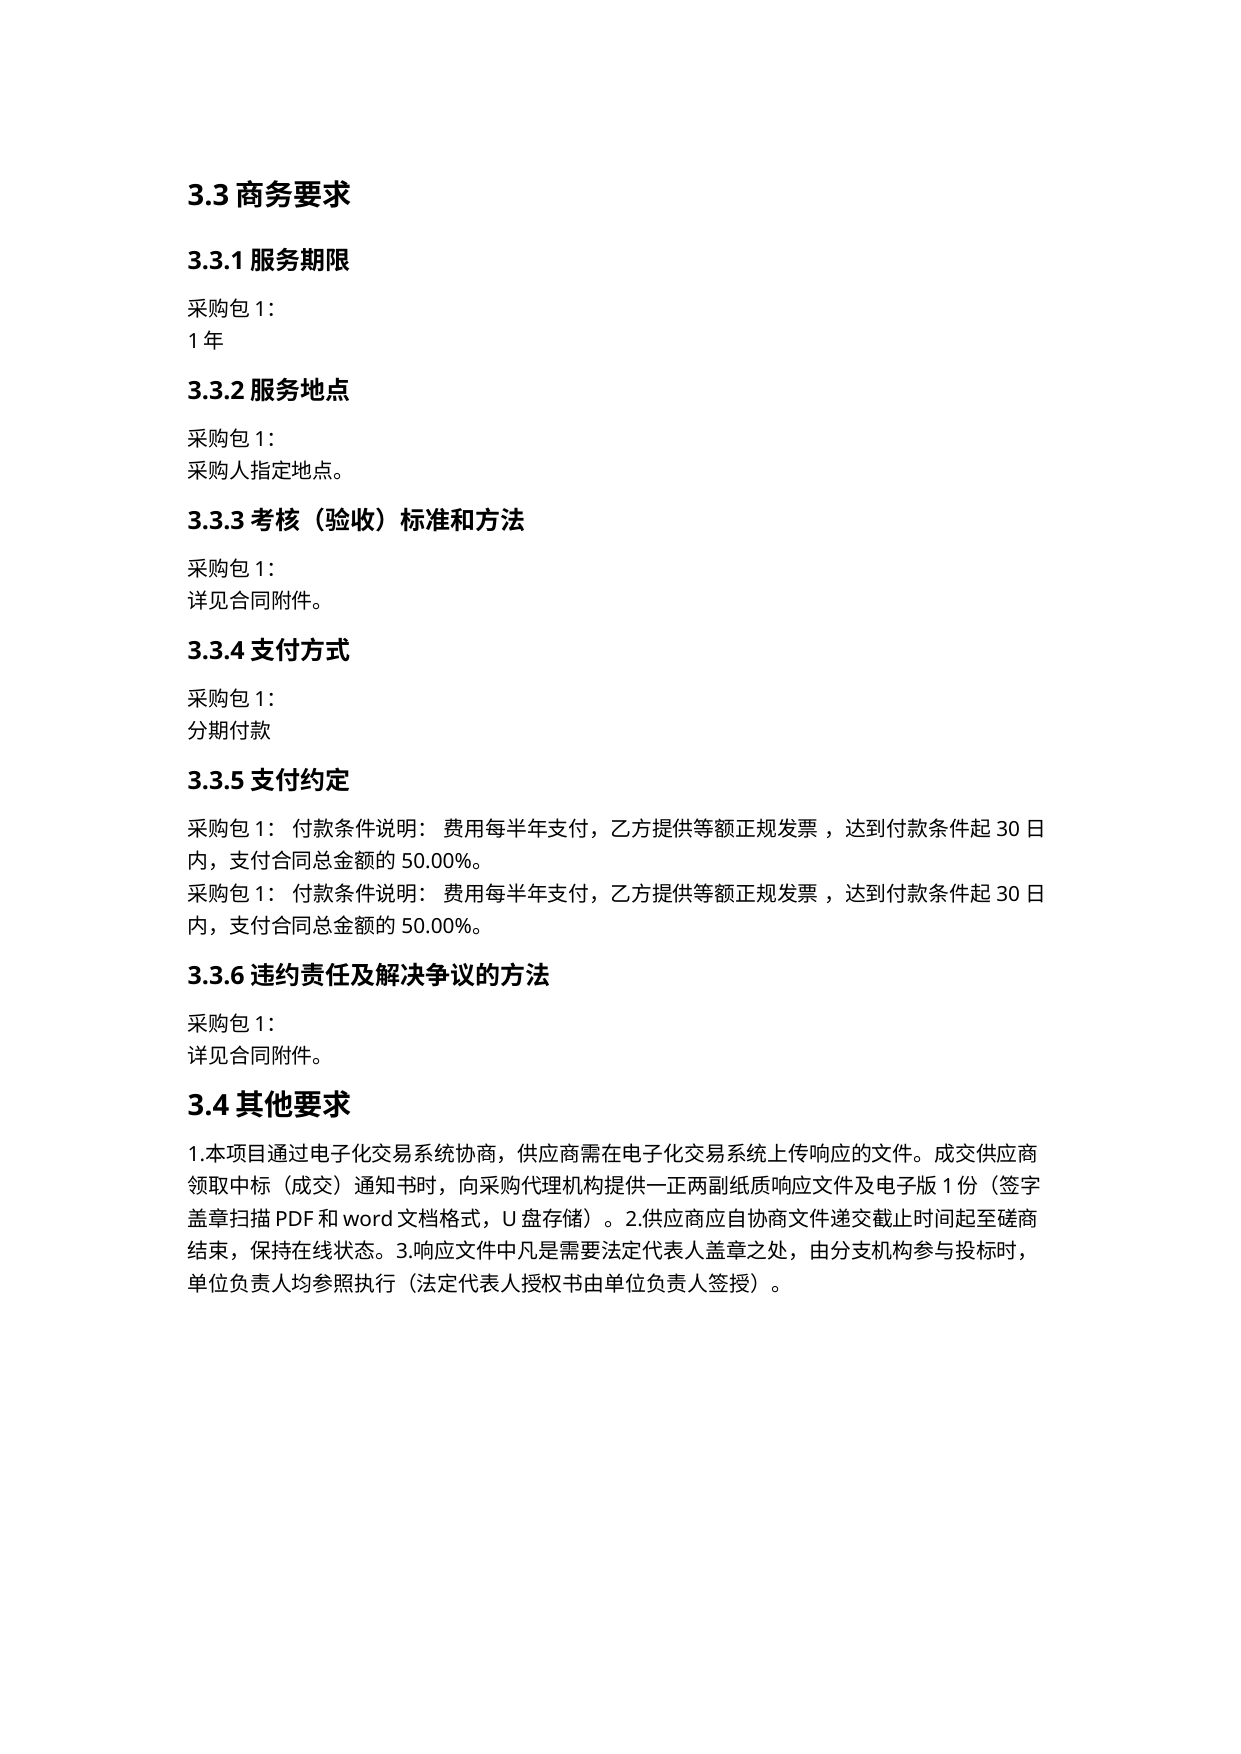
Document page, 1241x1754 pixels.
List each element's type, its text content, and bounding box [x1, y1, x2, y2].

text 采购包1： [187, 682, 1053, 714]
text 3.3.3考核（验收）标准和方法 [187, 487, 1053, 552]
text 采购包1： [187, 1007, 1053, 1039]
text 采购包1： [187, 292, 1053, 324]
text 1年 [187, 324, 1053, 357]
text 采购人指定地点。 [187, 454, 1053, 487]
text 3.3.1服务期限 [187, 227, 1053, 292]
text 3.3.2服务地点 [187, 357, 1053, 422]
text 3.4其他要求 [187, 1072, 1053, 1137]
text 3.3.4支付方式 [187, 617, 1053, 682]
text 采购包1： [187, 552, 1053, 584]
text 1.本项目通过电子化交易系统协商，供应商需在电子化交易系统上传响应的文件。成交供应商领取中标（成交）通知书时，向采购代理机构提供一正两副纸质响应文件及电子版1份（签字盖章扫描PDF和word文档格式，U盘存储）。2.供应商应自协商文件递交截止时间起至磋商结束，保持在线状态。3.响应文件中凡是需要法定代表人盖章之处，由分支机构参与投标时，单位负责人均参照执行（法定代表人授权书由单位负责人签授）。 [187, 1137, 1053, 1299]
text 3.3.5支付约定 [187, 747, 1053, 812]
text 3.3.6违约责任及解决争议的方法 [187, 942, 1053, 1007]
text 详见合同附件。 [187, 1039, 1053, 1072]
text 分期付款 [187, 714, 1053, 747]
text 采购包1： [187, 422, 1053, 454]
text 采购包1： 付款条件说明： 费用每半年支付，乙方提供等额正规发票 ，达到付款条件起 30 日内，支付合同总金额的 50.00%。 [187, 877, 1053, 942]
text 采购包1： 付款条件说明： 费用每半年支付，乙方提供等额正规发票 ，达到付款条件起 30 日内，支付合同总金额的 50.00%。 [187, 812, 1053, 877]
text 3.3商务要求 [187, 162, 1053, 227]
text 详见合同附件。 [187, 584, 1053, 617]
